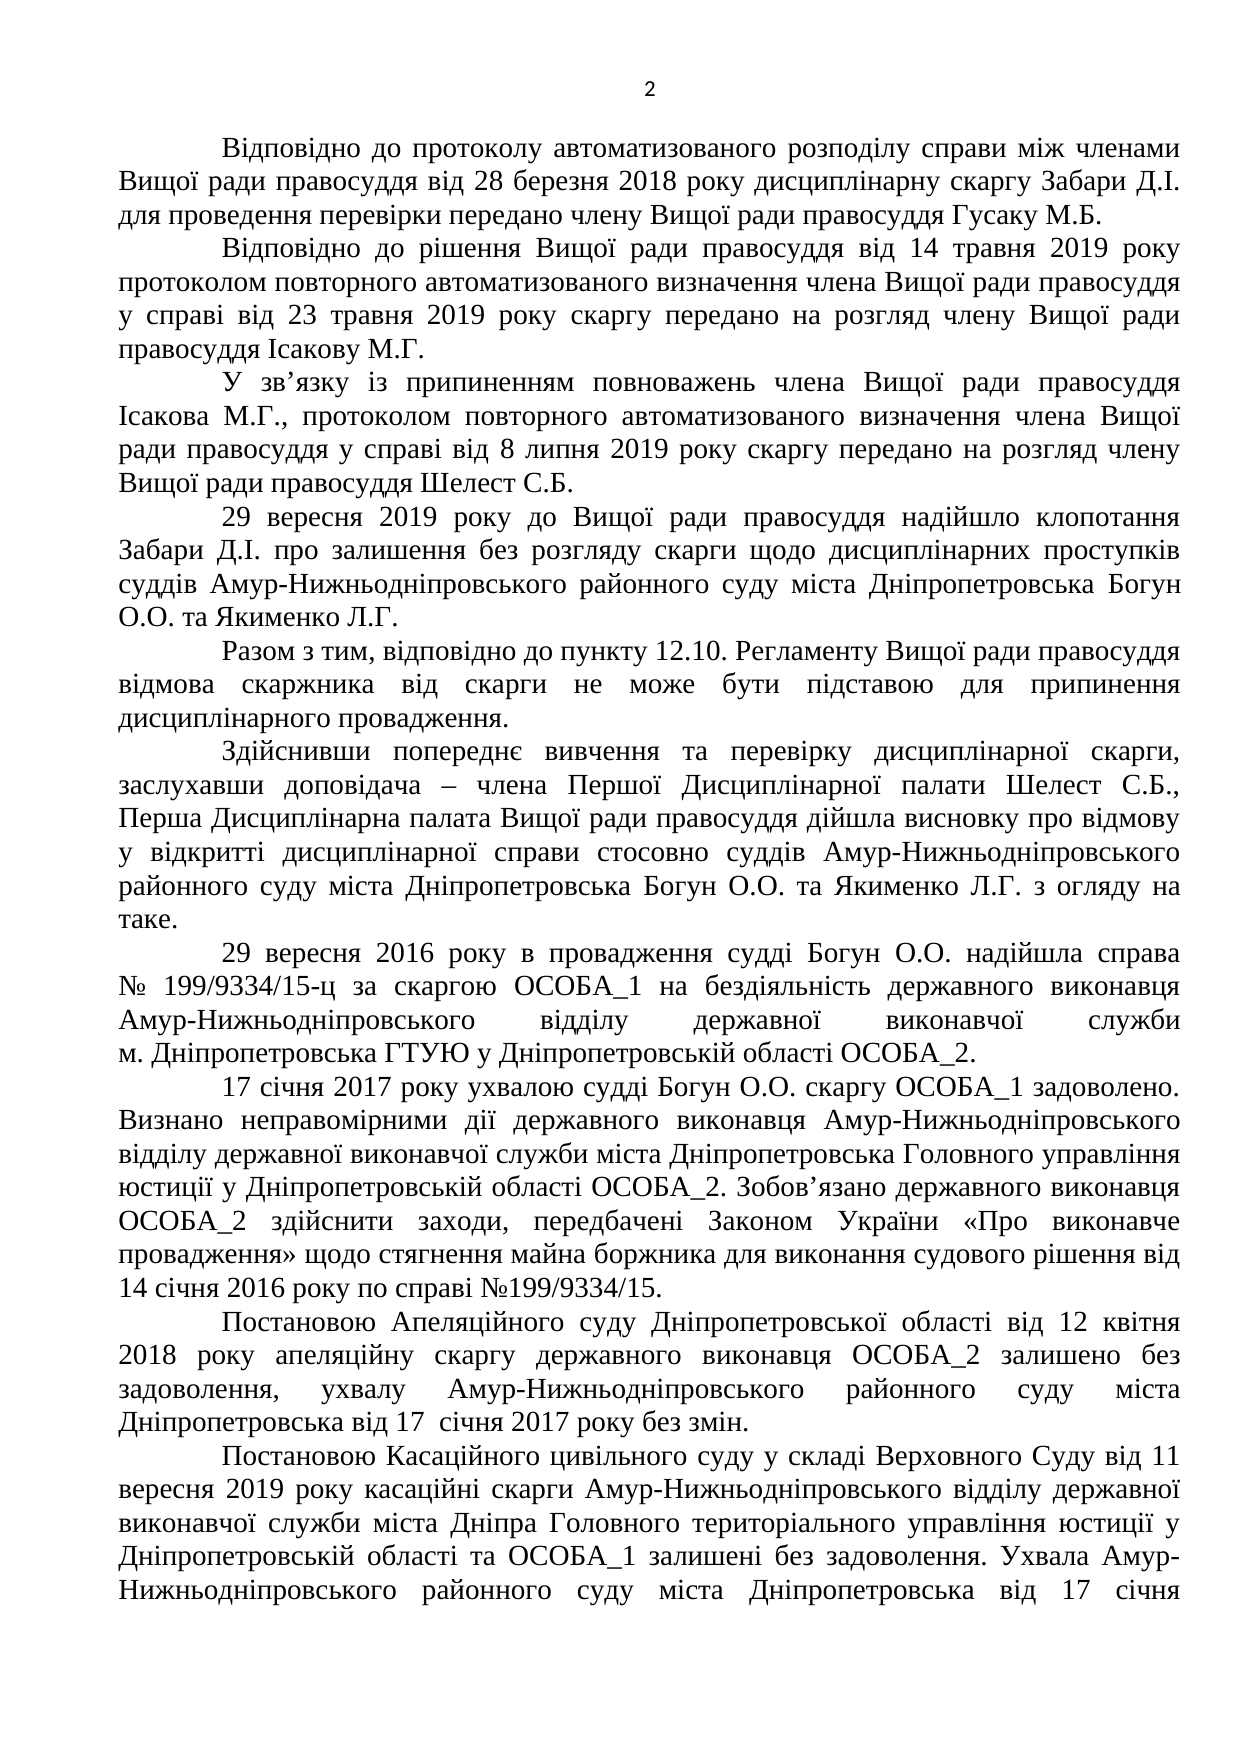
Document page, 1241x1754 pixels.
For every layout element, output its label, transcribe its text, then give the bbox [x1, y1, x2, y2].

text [118, 1438, 1181, 1606]
text Здійснивши попереднє вивчення та перевірку дисциплінарної скарги, заслухавши доповідача – члена Першої Дисциплінарної палати Шелест С.Б., Перша Дисциплінарна палата Вищої ради правосуддя дійшла висновку про відмову у відкритті дисциплінарної справи стосовно суддів Амур-Нижньодніпровського районного суду міста Дніпропетровська Богун О.О. та Якименко Л.Г. з огляду на таке. [118, 733, 1181, 935]
text У зв’язку із припиненням повноважень члена Вищої ради правосуддя Ісакова М.Г., протоколом повторного автоматизованого визначення члена Вищої ради правосуддя у справі від 8 липня 2019 року скаргу передано на розгляд члену Вищої ради правосуддя Шелест С.Б. [118, 364, 1181, 499]
text Постановою Апеляційного суду Дніпропетровської області від 12 квітня 2018 року апеляційну скаргу державного виконавця ОСОБА_2 залишено без задоволення, ухвалу Амур-Нижньодніпровського районного суду міста Дніпропетровська від 17 січня 2017 року без змін. [118, 1304, 1181, 1438]
text 29 вересня 2016 року в провадження судді Богун О.О. надійшла справа № 199/9334/15-ц за скаргою ОСОБА_1 на бездіяльність державного виконавця Амур-Нижньодніпровського відділу державної виконавчої служби м. Дніпропетровська ГТУЮ у Дніпропетровській області ОСОБА_2. [118, 935, 1181, 1069]
text 17 січня 2017 року ухвалою судді Богун О.О. скаргу ОСОБА_1 задоволено. Визнано неправомірними дії державного виконавця Амур-Нижньодніпровського відділу державної виконавчої служби міста Дніпропетровська Головного управління юстиції у Дніпропетровській області ОСОБА_2. Зобов’язано державного виконавця ОСОБА_2 здійснити заходи, передбачені Законом України «Про виконавче провадження» щодо стягнення майна боржника для виконання судового рішення від 14 січня 2016 року по справі №199/9334/15. [118, 1069, 1181, 1304]
text Відповідно до рішення Вищої ради правосуддя від 14 травня 2019 року протоколом повторного автоматизованого визначення члена Вищої ради правосуддя у справі від 23 травня 2019 року скаргу передано на розгляд члену Вищої ради правосуддя Ісакову М.Г. [118, 230, 1181, 364]
text Разом з тим, відповідно до пункту 12.10. Регламенту Вищої ради правосуддя відмова скаржника від скарги не може бути підставою для припинення дисциплінарного провадження. [118, 633, 1181, 733]
text Відповідно до протоколу автоматизованого розподілу справи між членами Вищої ради правосуддя від 28 березня 2018 року дисциплінарну скаргу Забари Д.І. для проведення перевірки передано члену Вищої ради правосуддя Гусаку М.Б. [118, 130, 1181, 230]
text 29 вересня 2019 року до Вищої ради правосуддя надійшло клопотання Забари Д.І. про залишення без розгляду скарги щодо дисциплінарних проступків суддів Амур-Нижньодніпровського районного суду міста Дніпропетровська Богун О.О. та Якименко Л.Г. [118, 499, 1181, 633]
